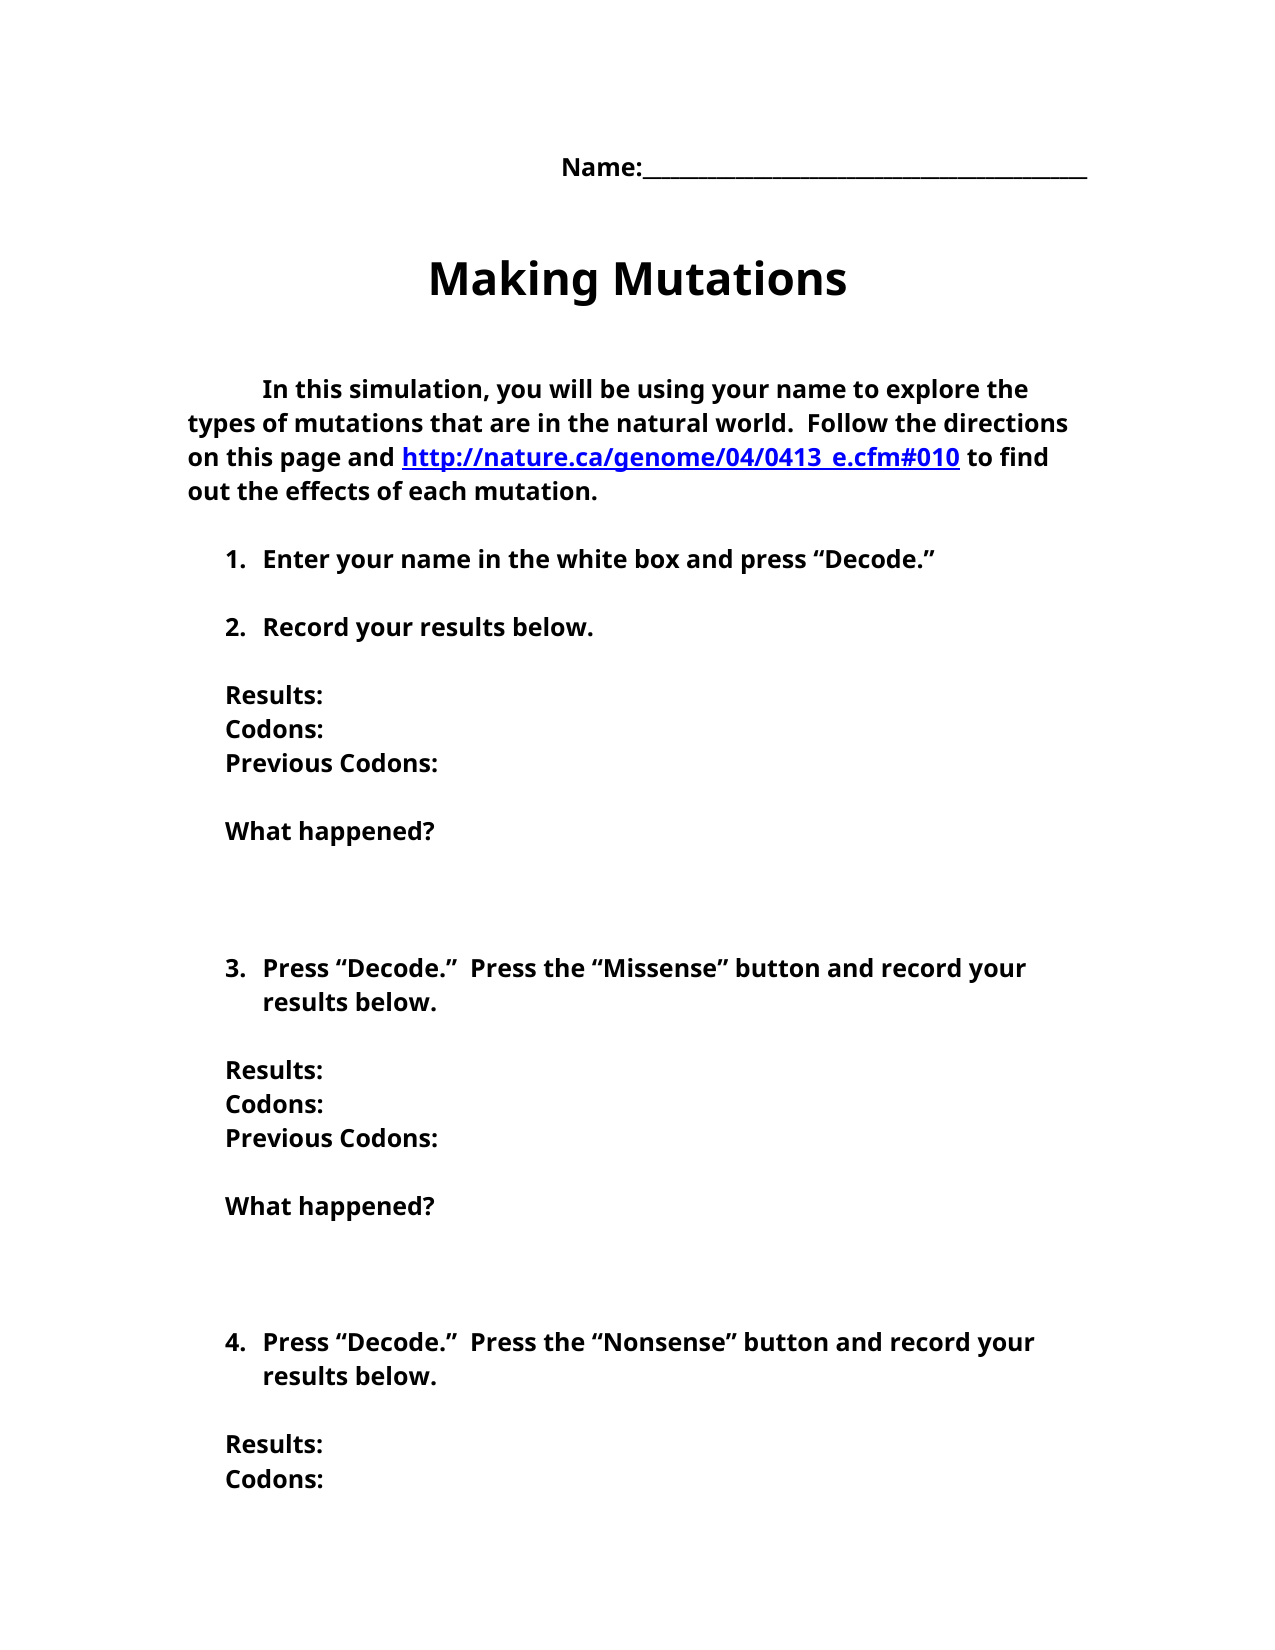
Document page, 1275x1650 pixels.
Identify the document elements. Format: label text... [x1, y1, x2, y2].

text What happened? [225, 814, 1087, 848]
text Codons: [187, 1087, 1087, 1121]
text Making Mutations [187, 246, 1087, 309]
text What happened? [225, 1189, 1087, 1223]
text Name:________________________________________________ [187, 150, 1087, 184]
text Previous Codons: [225, 746, 1087, 780]
list Press “Decode.” Press the “Missense” button and record your results below. [225, 950, 1087, 1018]
text Codons: [225, 712, 1087, 746]
text In this simulation, you will be using your name to explore the types of mutations that are in the natural world. Follow the directions on this page and http://nature.ca/genome/04/0413_e.cfm#010 to find out the effects of each mutation. [187, 371, 1087, 507]
text Previous Codons: [187, 1121, 1087, 1155]
text Results: [225, 1427, 1087, 1461]
list Record your results below. [225, 610, 1087, 644]
list Press “Decode.” Press the “Nonsense” button and record your results below. [225, 1325, 1087, 1393]
text Results: [187, 1052, 1087, 1087]
list Enter your name in the white box and press “Decode.” [225, 542, 1087, 576]
text Codons: [225, 1461, 1087, 1495]
text Results: [225, 678, 1087, 712]
